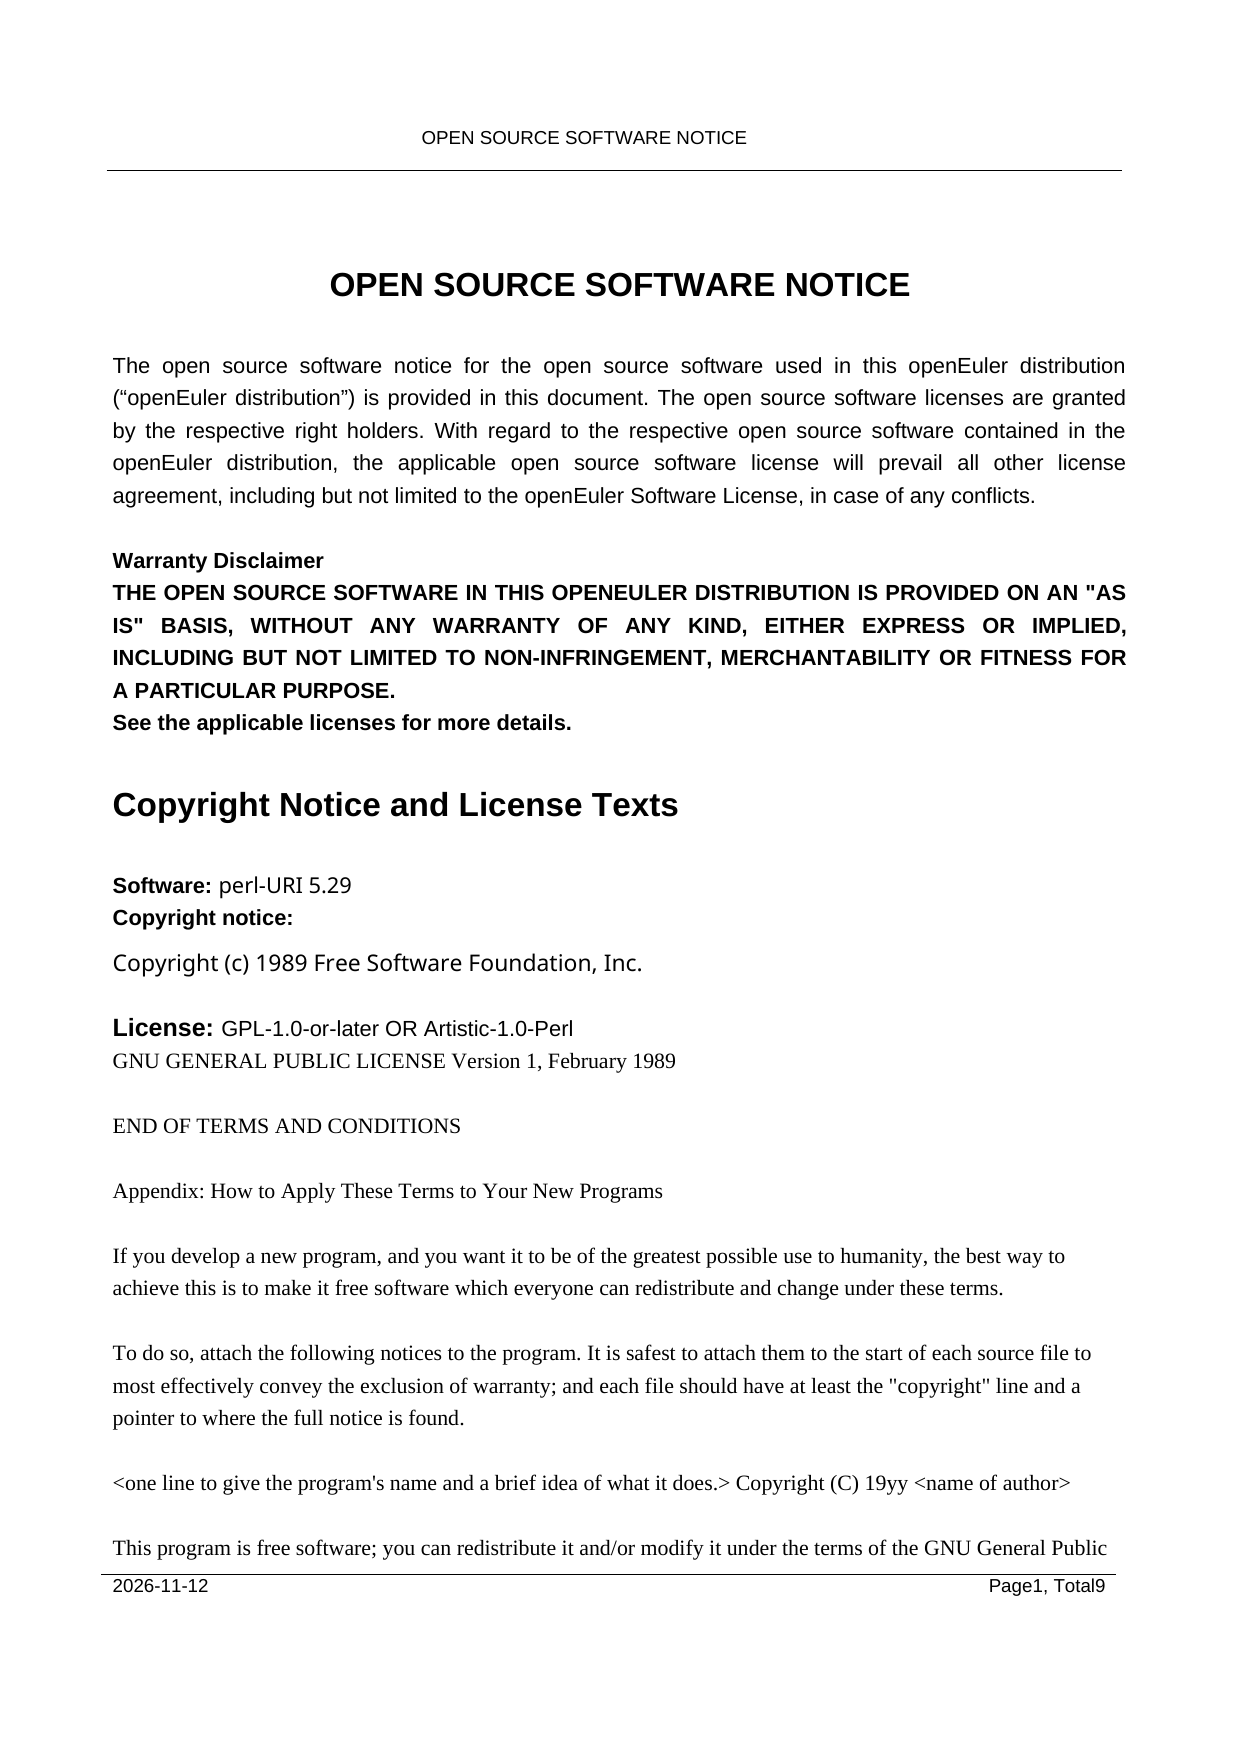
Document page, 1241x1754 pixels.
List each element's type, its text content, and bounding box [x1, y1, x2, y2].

text Copyright (c) 1989 Free Software Foundation, Inc. [112, 947, 1128, 1012]
text Copyright notice: [112, 901, 1128, 934]
text License: GPL-1.0-or-later OR Artistic-1.0-Perl [112, 1012, 1128, 1044]
text OPEN SOURCE SOFTWARE NOTICE [112, 251, 1128, 316]
text THE OPEN SOURCE SOFTWARE IN THIS OPENEULER DISTRIBUTION IS PROVIDED ON AN "AS IS" BASIS, WITHOUT ANY WARRANTY OF ANY KIND, EITHER EXPRESS OR IMPLIED, INCLUDING BUT NOT LIMITED TO NON-INFRINGEMENT, MERCHANTABILITY OR FITNESS FOR A PARTICULAR PURPOSE. See the applicable licenses for more details. [112, 576, 1128, 739]
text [112, 1044, 1128, 1564]
title Software: perl-URI 5.29 [112, 869, 1128, 901]
text Warranty Disclaimer [112, 544, 1128, 576]
text The open source software notice for the open source software used in this openEuler distribution (“openEuler distribution”) is provided in this document. The open source software licenses are granted by the respective right holders. With regard to the respective open source software contained in the openEuler distribution, the applicable open source software license will prevail all other license agreement, including but not limited to the openEuler Software License, in case of any conflicts. [112, 349, 1128, 511]
text Copyright Notice and License Texts [112, 771, 1128, 836]
